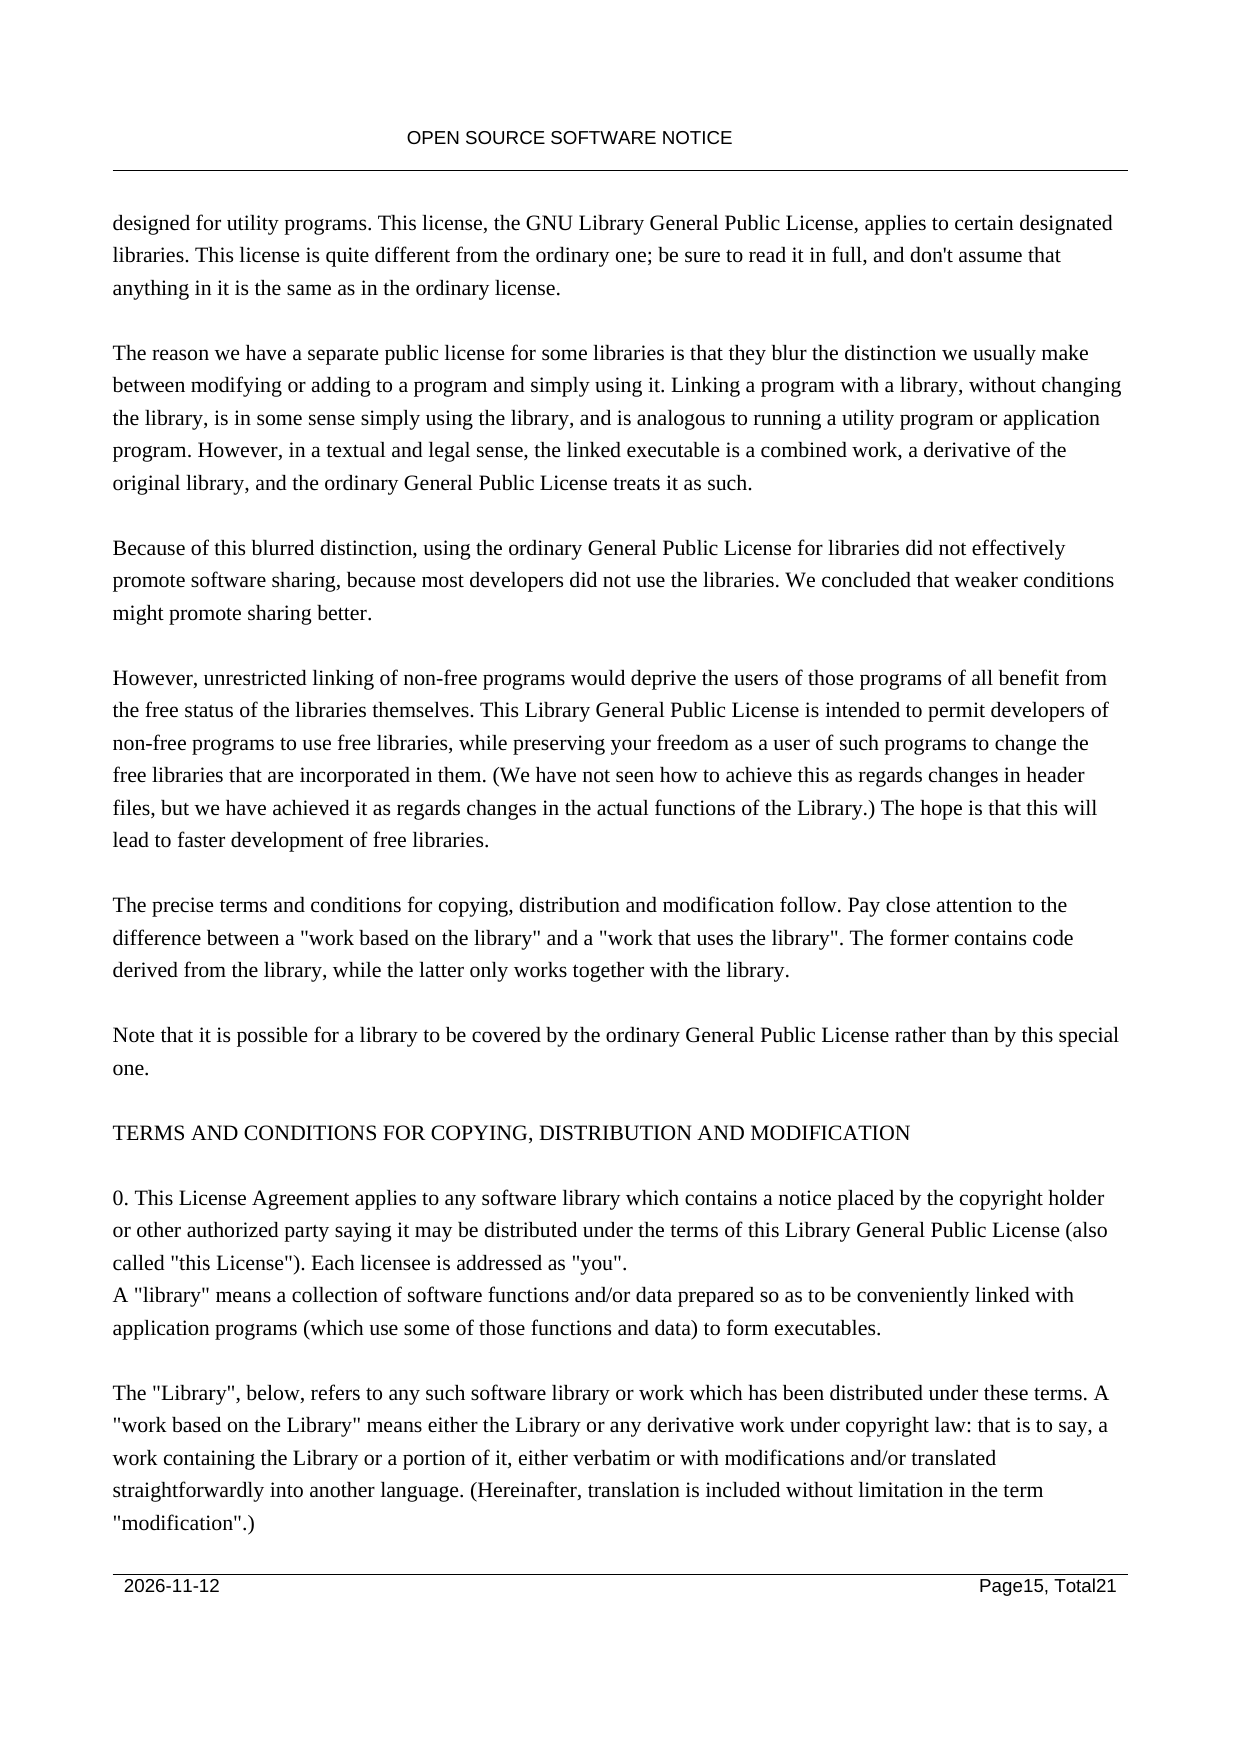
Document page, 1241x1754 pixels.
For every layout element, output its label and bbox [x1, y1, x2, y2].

text [112, 206, 1128, 1539]
